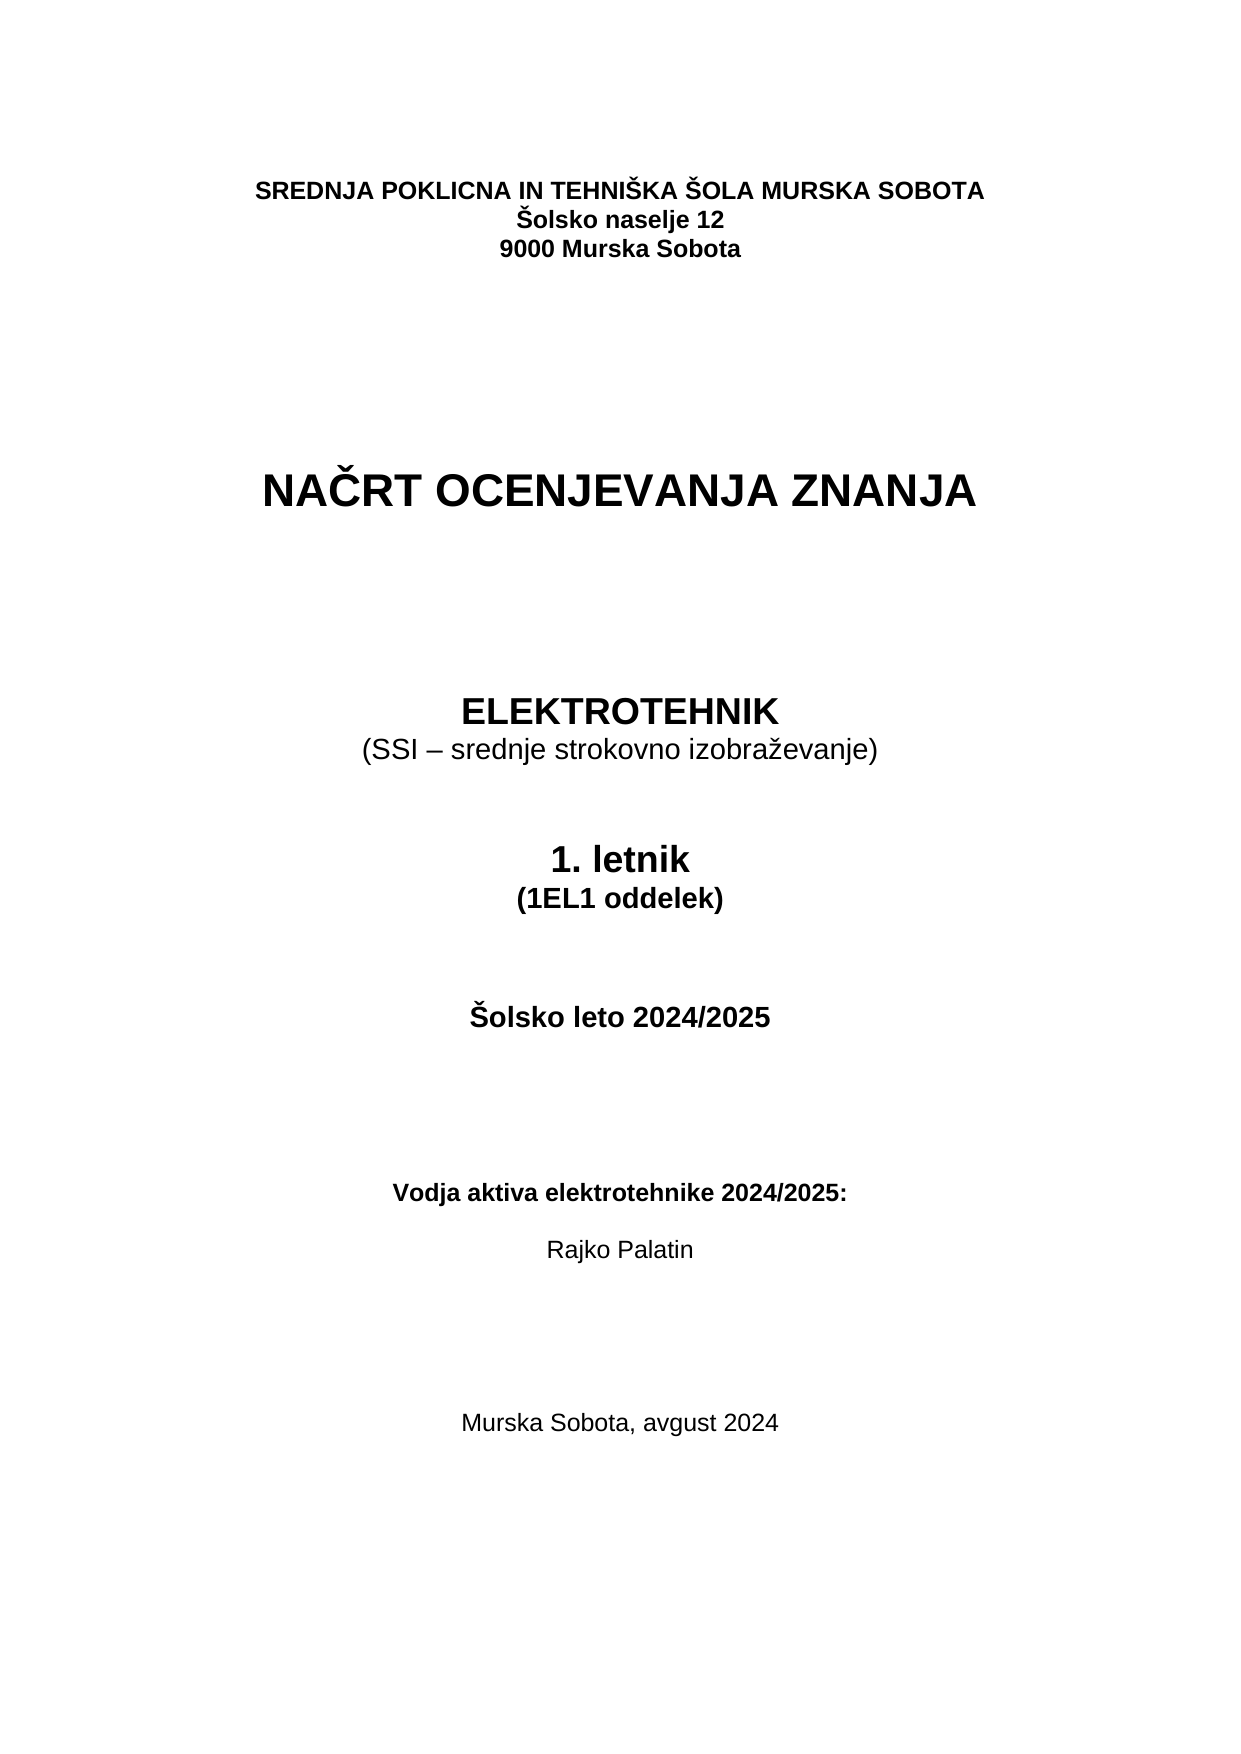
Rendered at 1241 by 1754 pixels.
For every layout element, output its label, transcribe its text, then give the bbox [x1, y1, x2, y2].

text Šolsko naselje 12 [148, 205, 1093, 234]
text Murska Sobota, avgust 2024 [148, 1408, 1093, 1437]
text (1EL1 oddelek) [148, 881, 1093, 914]
text (SSI – srednje strokovno izobraževanje) [148, 732, 1093, 766]
text Vodja aktiva elektrotehnike 2024/2025: [148, 1178, 1093, 1207]
text SREDNJA POKLICNA IN TEHNIŠKA ŠOLA MURSKA SOBOTA [148, 176, 1093, 205]
text Šolsko leto 2024/2025 [148, 1001, 1093, 1034]
text ELEKTROTEHNIK [148, 689, 1093, 732]
text 1. letnik [148, 838, 1093, 881]
text NAČRT OCENJEVANJA ZNANJA [148, 464, 1093, 517]
text Rajko Palatin [148, 1235, 1093, 1264]
text 9000 Murska Sobota [148, 234, 1093, 263]
